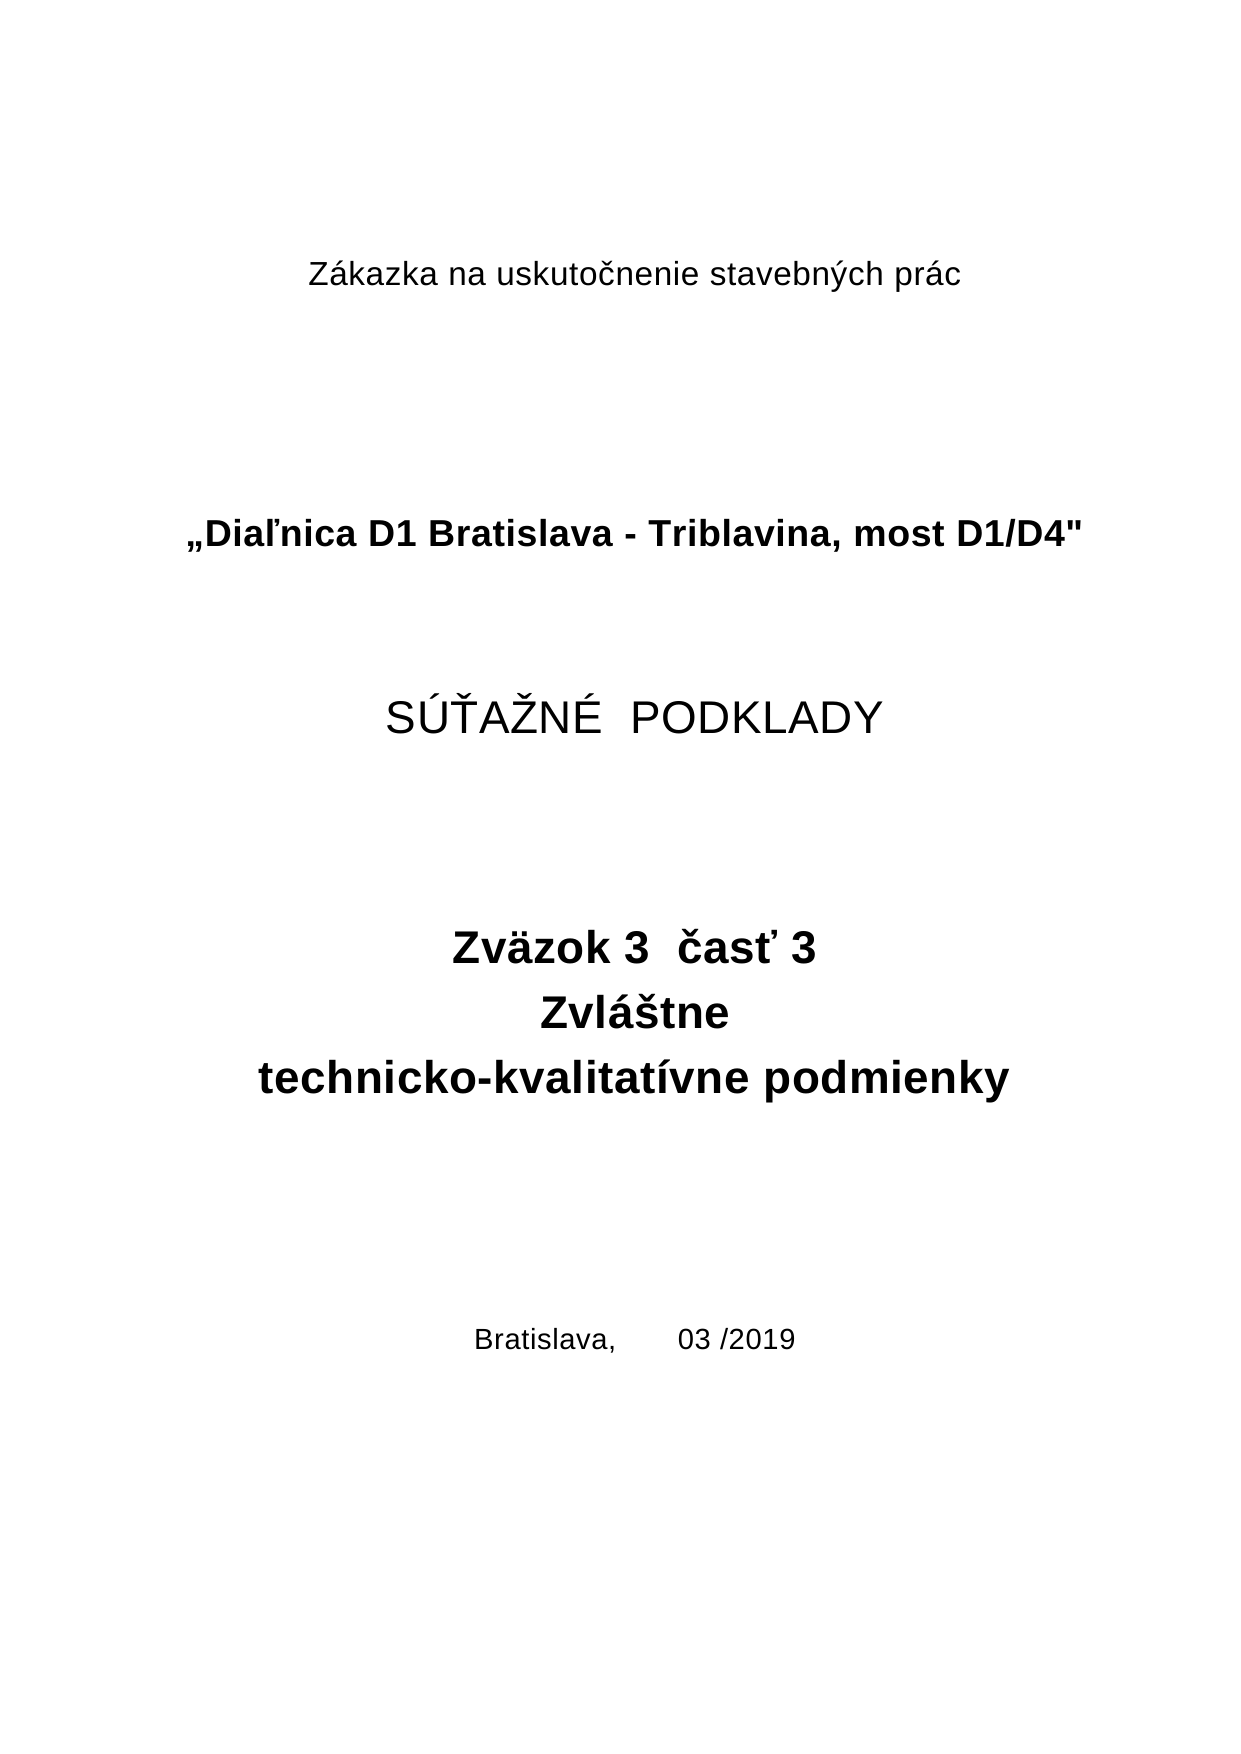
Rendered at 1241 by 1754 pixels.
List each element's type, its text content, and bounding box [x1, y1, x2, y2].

text Zákazka na uskutočnenie stavebných prác [148, 254, 1122, 292]
text „Diaľnica D1 Bratislava - Triblavina, most D1/D4" [148, 511, 1122, 554]
text technicko-kvalitatívne podmienky [148, 1051, 1122, 1103]
text Bratislava, 03 /2019 [148, 1322, 1122, 1356]
text Zvláštne [148, 986, 1122, 1038]
text SÚŤAŽNÉ PODKLADY [148, 690, 1122, 743]
text Zväzok 3 časť 3 [148, 920, 1122, 973]
